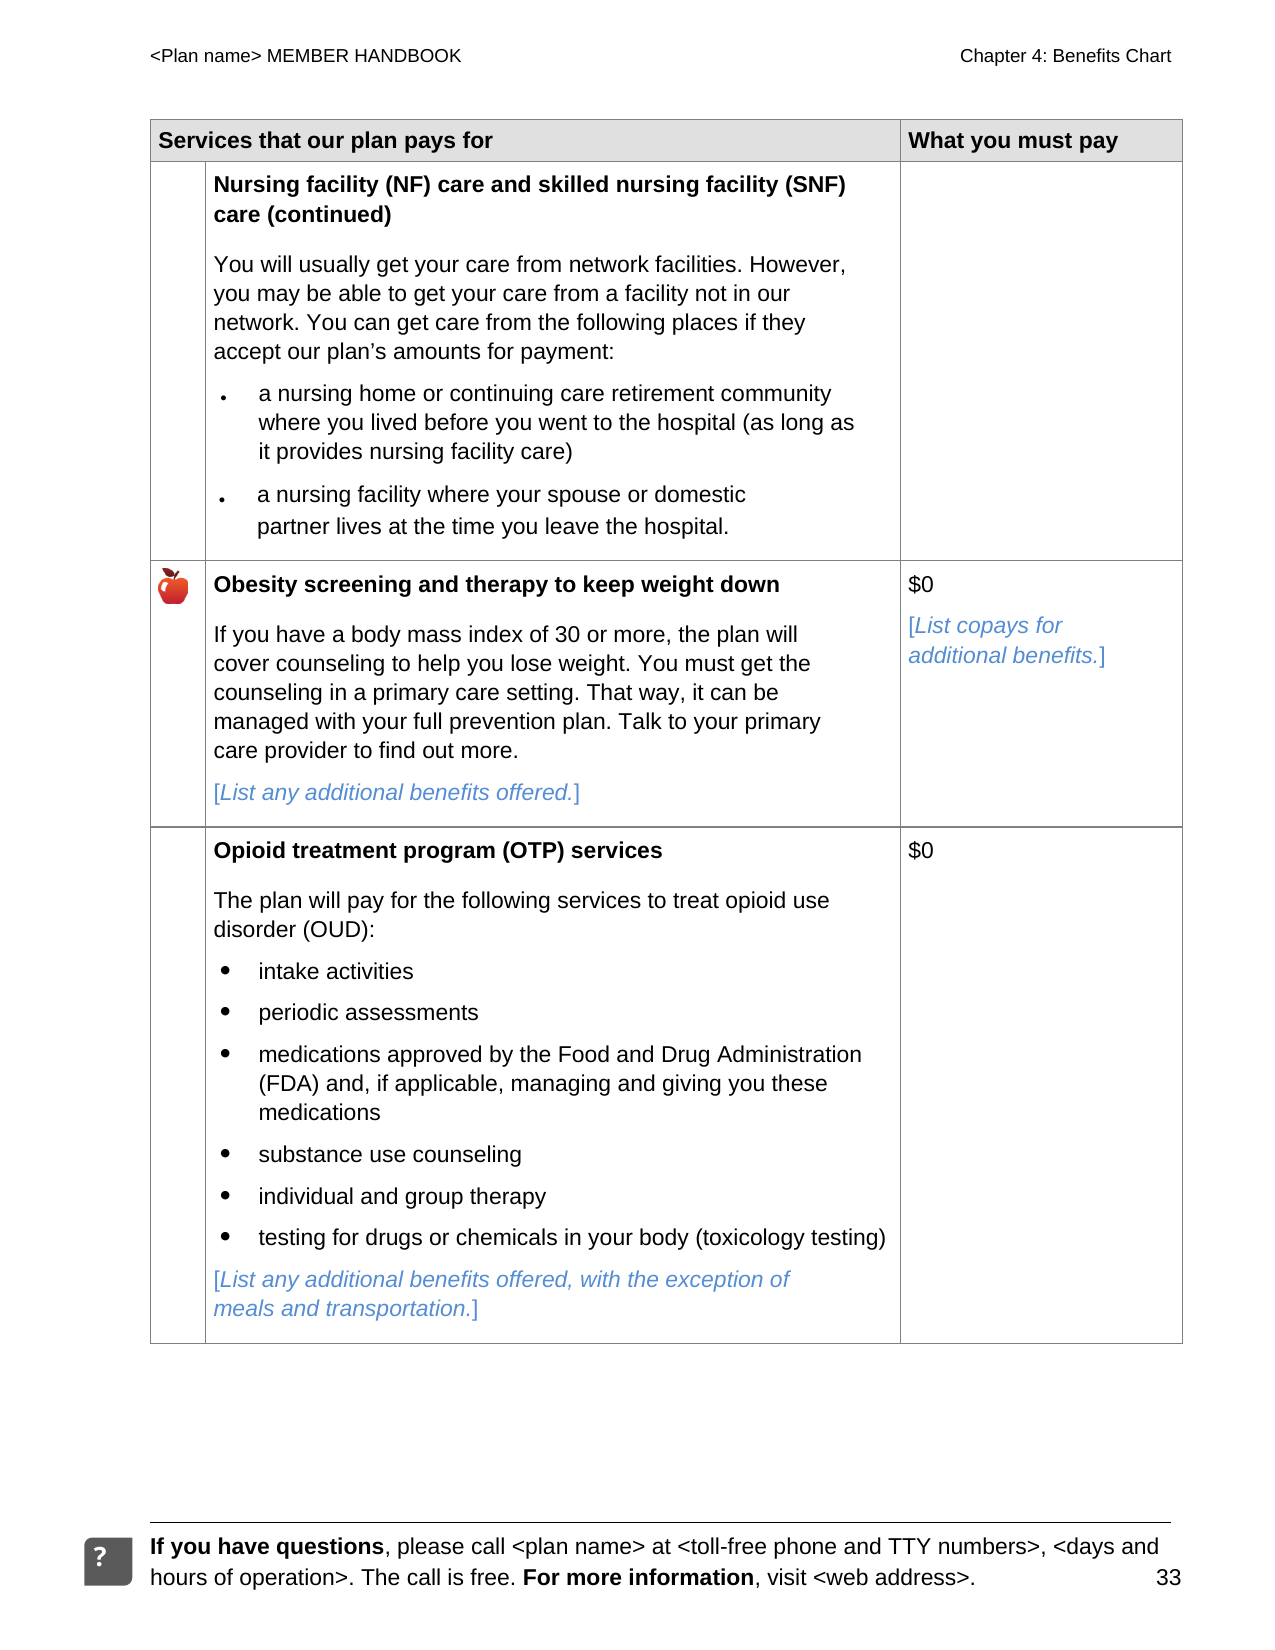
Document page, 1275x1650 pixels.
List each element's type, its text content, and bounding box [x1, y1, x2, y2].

table_header Services that our plan pays for [151, 120, 900, 161]
picture [158, 568, 188, 604]
table_cell [901, 162, 1182, 560]
table_cell Obesity screening and therapy to keep weight down If you have a body mass index of 30 or more, the plan will cover counseling to help you lose weight. You must get the counseling in a primary care setting. That way, it can be managed with your full prevention plan. Talk to your primary care provider to find out more. [List any additional benefits offered.] [206, 561, 900, 826]
table_cell [151, 828, 205, 1342]
table_cell [151, 561, 205, 826]
table_cell Nursing facility (NF) care and skilled nursing facility (SNF) care (continued) You will usually get your care from network facilities. However, you may be able to get your care from a facility not in our network. You can get care from the following places if they accept our plan’s amounts for payment: a nursing home or continuing care retirement community where you lived before you went to the hospital (as long as it provides nursing facility care) a nursing facility where your spouse or domestic partner lives at the time you leave the hospital. [206, 162, 900, 560]
table_cell [151, 162, 205, 560]
table_header What you must pay [901, 120, 1182, 161]
table_cell Opioid treatment program (OTP) services The plan will pay for the following services to treat opioid use disorder (OUD): intake activities periodic assessments medications approved by the Food and Drug Administration (FDA) and, if applicable, managing and giving you these medications substance use counseling individual and group therapy testing for drugs or chemicals in your body (toxicology testing) [List any additional benefits offered, with the exception of meals and transportation.] [206, 828, 900, 1342]
table_cell $0 [901, 828, 1182, 1342]
table_cell $0 [List copays for additional benefits.] [901, 561, 1182, 826]
